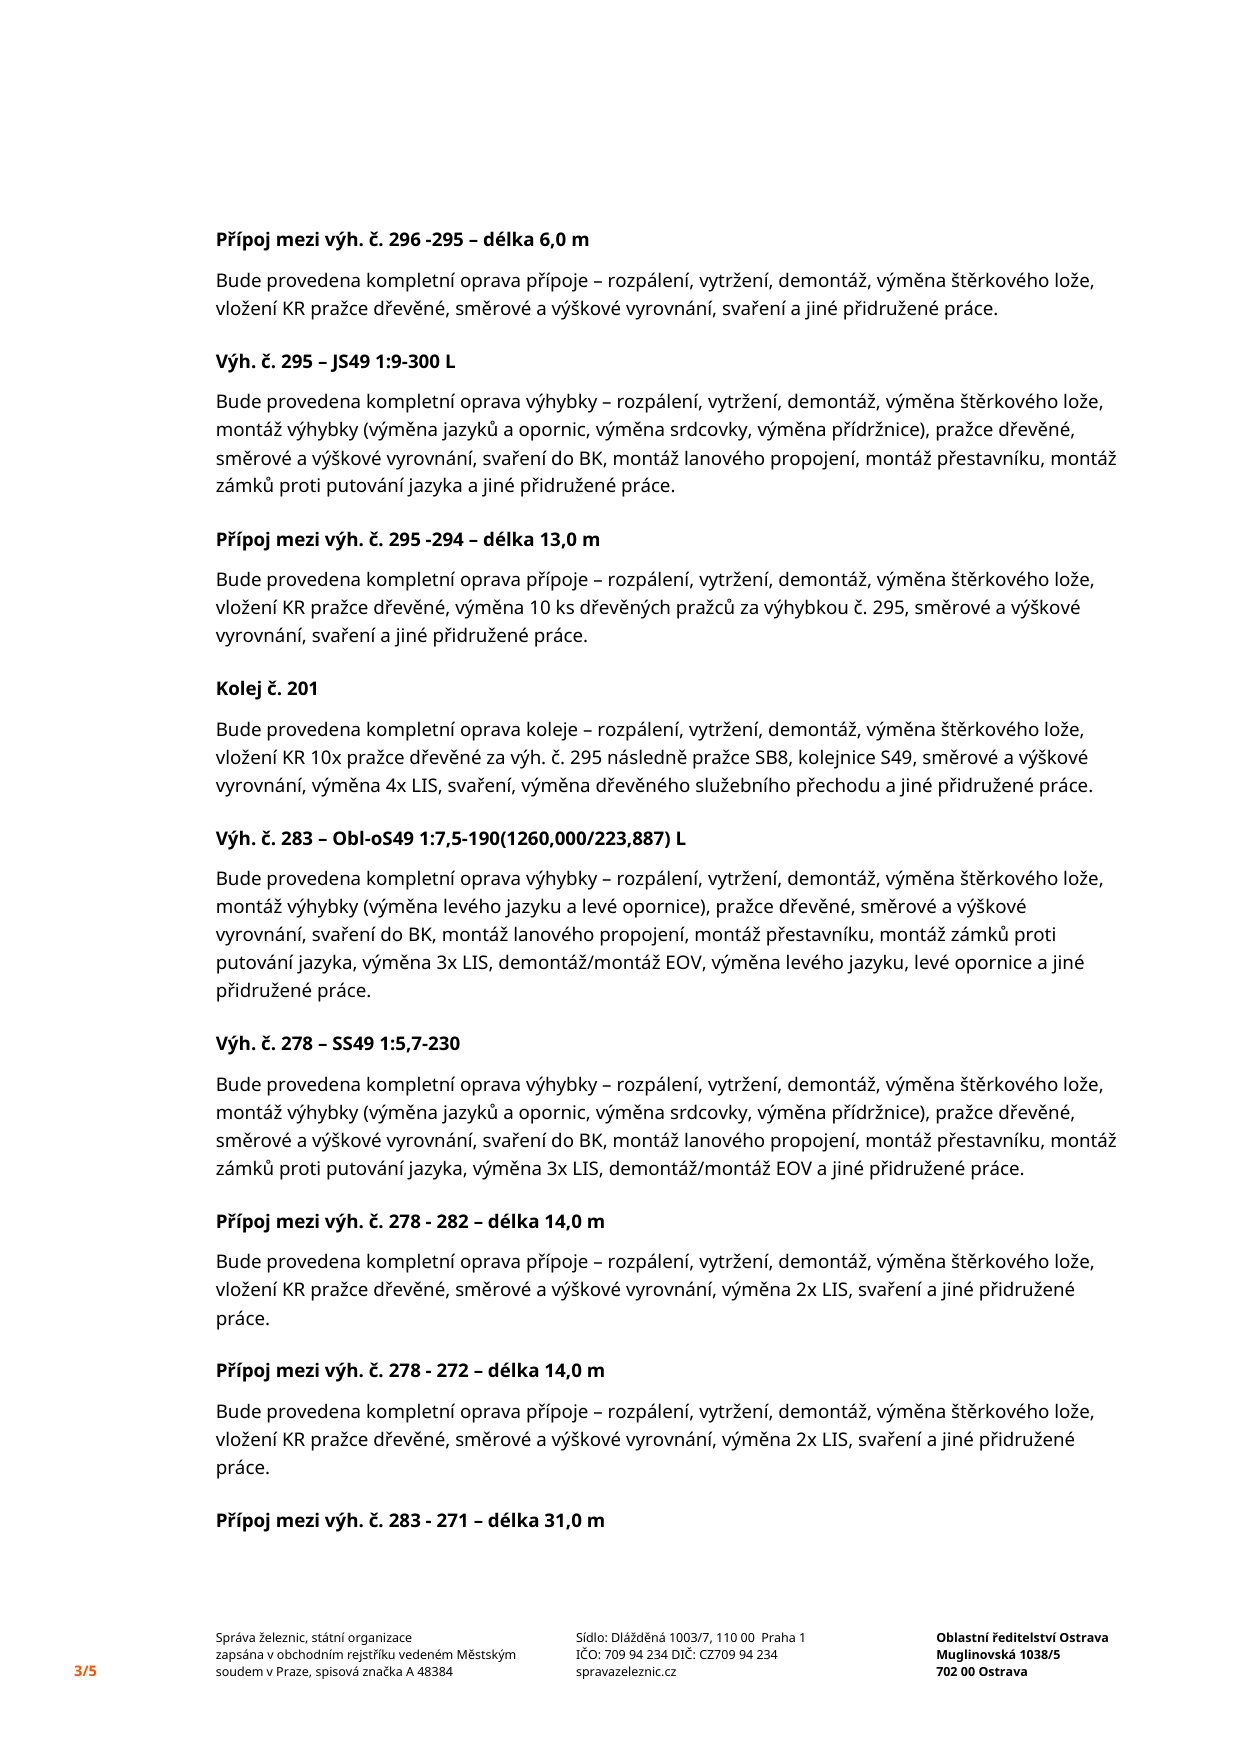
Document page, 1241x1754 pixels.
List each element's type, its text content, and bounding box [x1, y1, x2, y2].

text Bude provedena kompletní oprava přípoje – rozpálení, vytržení, demontáž, výměna štěrkového lože, vložení KR pražce dřevěné, směrové a výškové vyrovnání, svaření a jiné přidružené práce. [216, 267, 1122, 321]
text Bude provedena kompletní oprava přípoje – rozpálení, vytržení, demontáž, výměna štěrkového lože, vložení KR pražce dřevěné, směrové a výškové vyrovnání, výměna 2x LIS, svaření a jiné přidružené práce. [216, 1398, 1122, 1480]
text Výh. č. 278 – SS49 1:5,7-230 [216, 1031, 1122, 1056]
text Přípoj mezi výh. č. 283 - 271 – délka 31,0 m [216, 1507, 1122, 1533]
text Výh. č. 295 – JS49 1:9-300 L [216, 348, 1122, 374]
text Bude provedena kompletní oprava výhybky – rozpálení, vytržení, demontáž, výměna štěrkového lože, montáž výhybky (výměna jazyků a opornic, výměna srdcovky, výměna přídržnice), pražce dřevěné, směrové a výškové vyrovnání, svaření do BK, montáž lanového propojení, montáž přestavníku, montáž zámků proti putování jazyka a jiné přidružené práce. [216, 389, 1122, 498]
text Kolej č. 201 [216, 675, 1122, 701]
text Bude provedena kompletní oprava výhybky – rozpálení, vytržení, demontáž, výměna štěrkového lože, montáž výhybky (výměna levého jazyku a levé opornice), pražce dřevěné, směrové a výškové vyrovnání, svaření do BK, montáž lanového propojení, montáž přestavníku, montáž zámků proti putování jazyka, výměna 3x LIS, demontáž/montáž EOV, výměna levého jazyku, levé opornice a jiné přidružené práce. [216, 866, 1122, 1003]
text Bude provedena kompletní oprava výhybky – rozpálení, vytržení, demontáž, výměna štěrkového lože, montáž výhybky (výměna jazyků a opornic, výměna srdcovky, výměna přídržnice), pražce dřevěné, směrové a výškové vyrovnání, svaření do BK, montáž lanového propojení, montáž přestavníku, montáž zámků proti putování jazyka, výměna 3x LIS, demontáž/montáž EOV a jiné přidružené práce. [216, 1071, 1122, 1181]
text Přípoj mezi výh. č. 296 -295 – délka 6,0 m [216, 227, 1122, 252]
text Výh. č. 283 – Obl-oS49 1:7,5-190(1260,000/223,887) L [216, 825, 1122, 851]
text Přípoj mezi výh. č. 295 -294 – délka 13,0 m [216, 526, 1122, 551]
text Přípoj mezi výh. č. 278 - 282 – délka 14,0 m [216, 1208, 1122, 1234]
text Přípoj mezi výh. č. 278 - 272 – délka 14,0 m [216, 1358, 1122, 1383]
text Bude provedena kompletní oprava koleje – rozpálení, vytržení, demontáž, výměna štěrkového lože, vložení KR 10x pražce dřevěné za výh. č. 295 následně pražce SB8, kolejnice S49, směrové a výškové vyrovnání, výměna 4x LIS, svaření, výměna dřevěného služebního přechodu a jiné přidružené práce. [216, 716, 1122, 797]
text Bude provedena kompletní oprava přípoje – rozpálení, vytržení, demontáž, výměna štěrkového lože, vložení KR pražce dřevěné, výměna 10 ks dřevěných pražců za výhybkou č. 295, směrové a výškové vyrovnání, svaření a jiné přidružené práce. [216, 566, 1122, 648]
text Bude provedena kompletní oprava přípoje – rozpálení, vytržení, demontáž, výměna štěrkového lože, vložení KR pražce dřevěné, směrové a výškové vyrovnání, výměna 2x LIS, svaření a jiné přidružené práce. [216, 1249, 1122, 1330]
